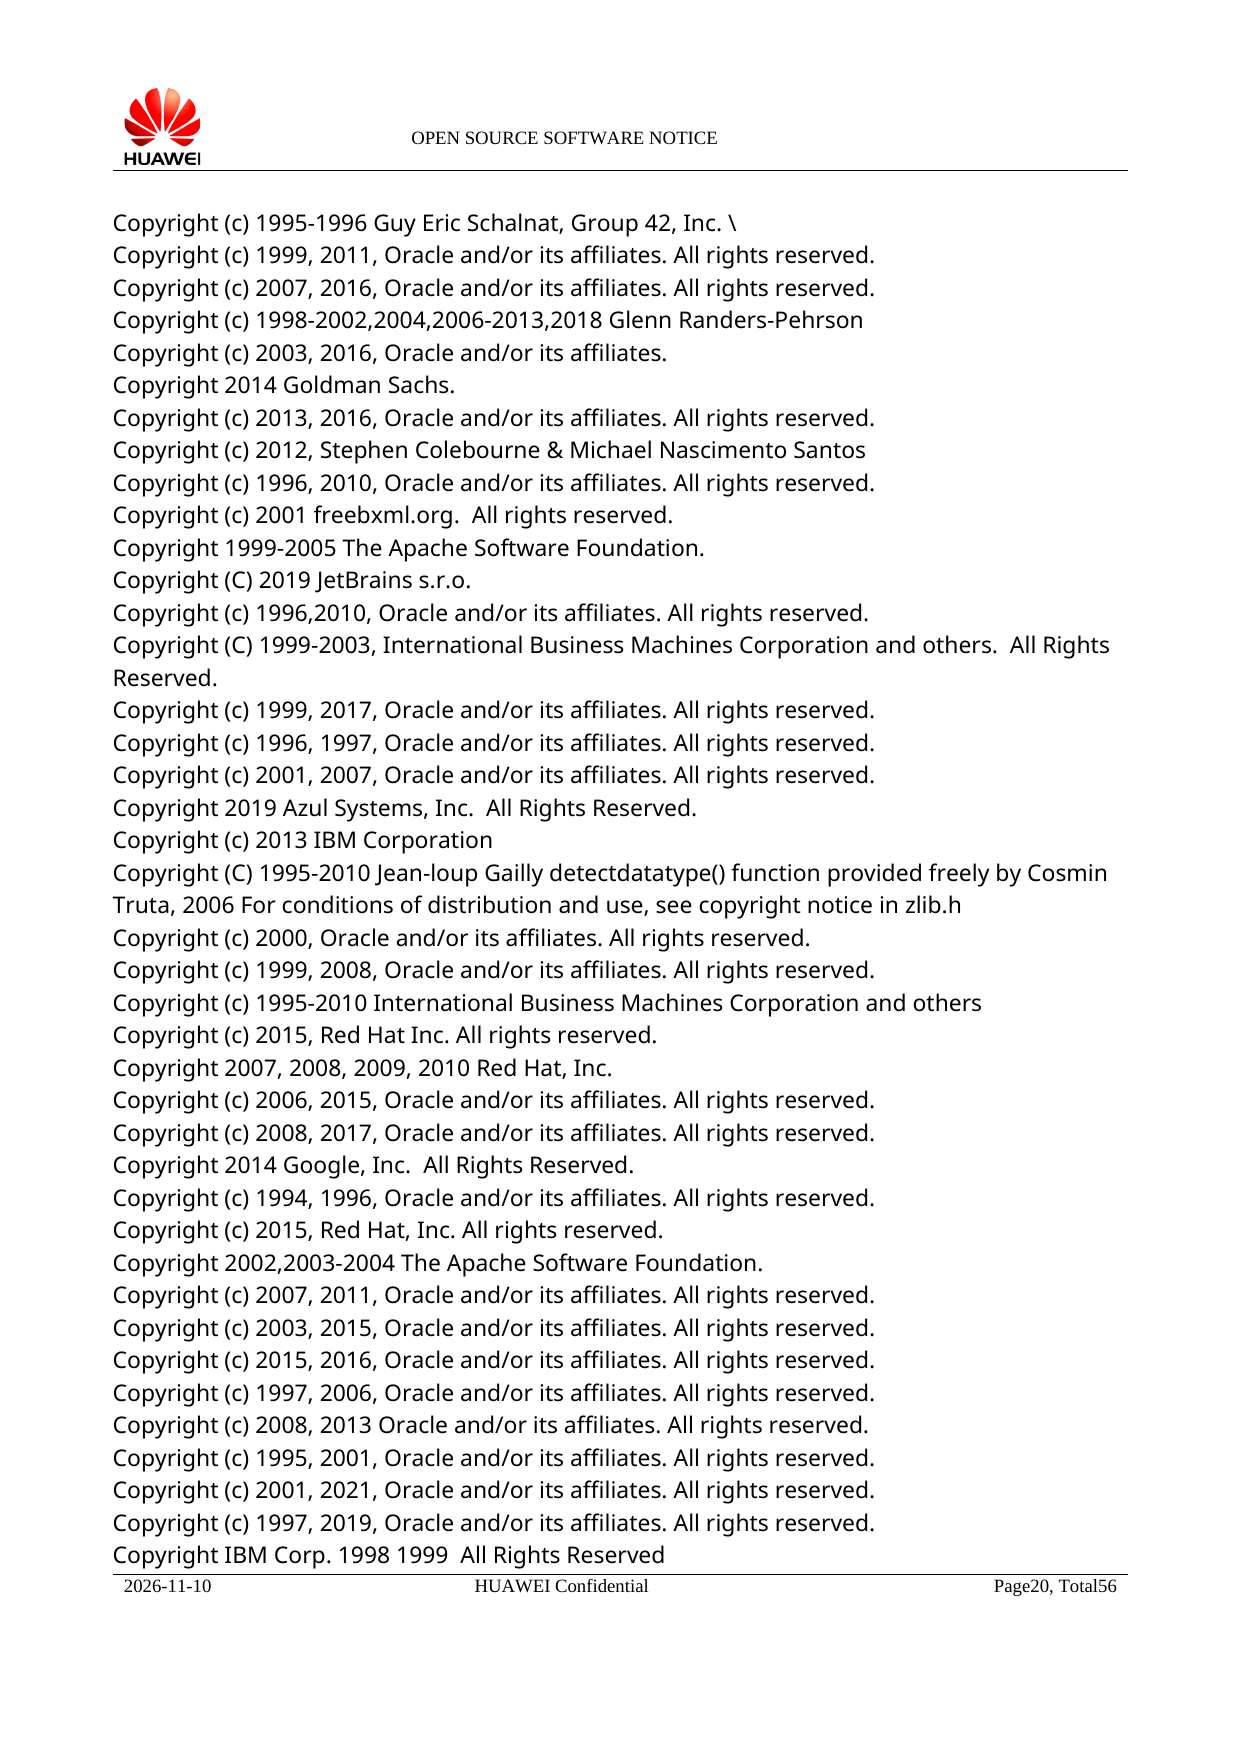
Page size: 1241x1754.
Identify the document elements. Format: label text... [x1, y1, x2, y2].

picture [124, 88, 201, 165]
